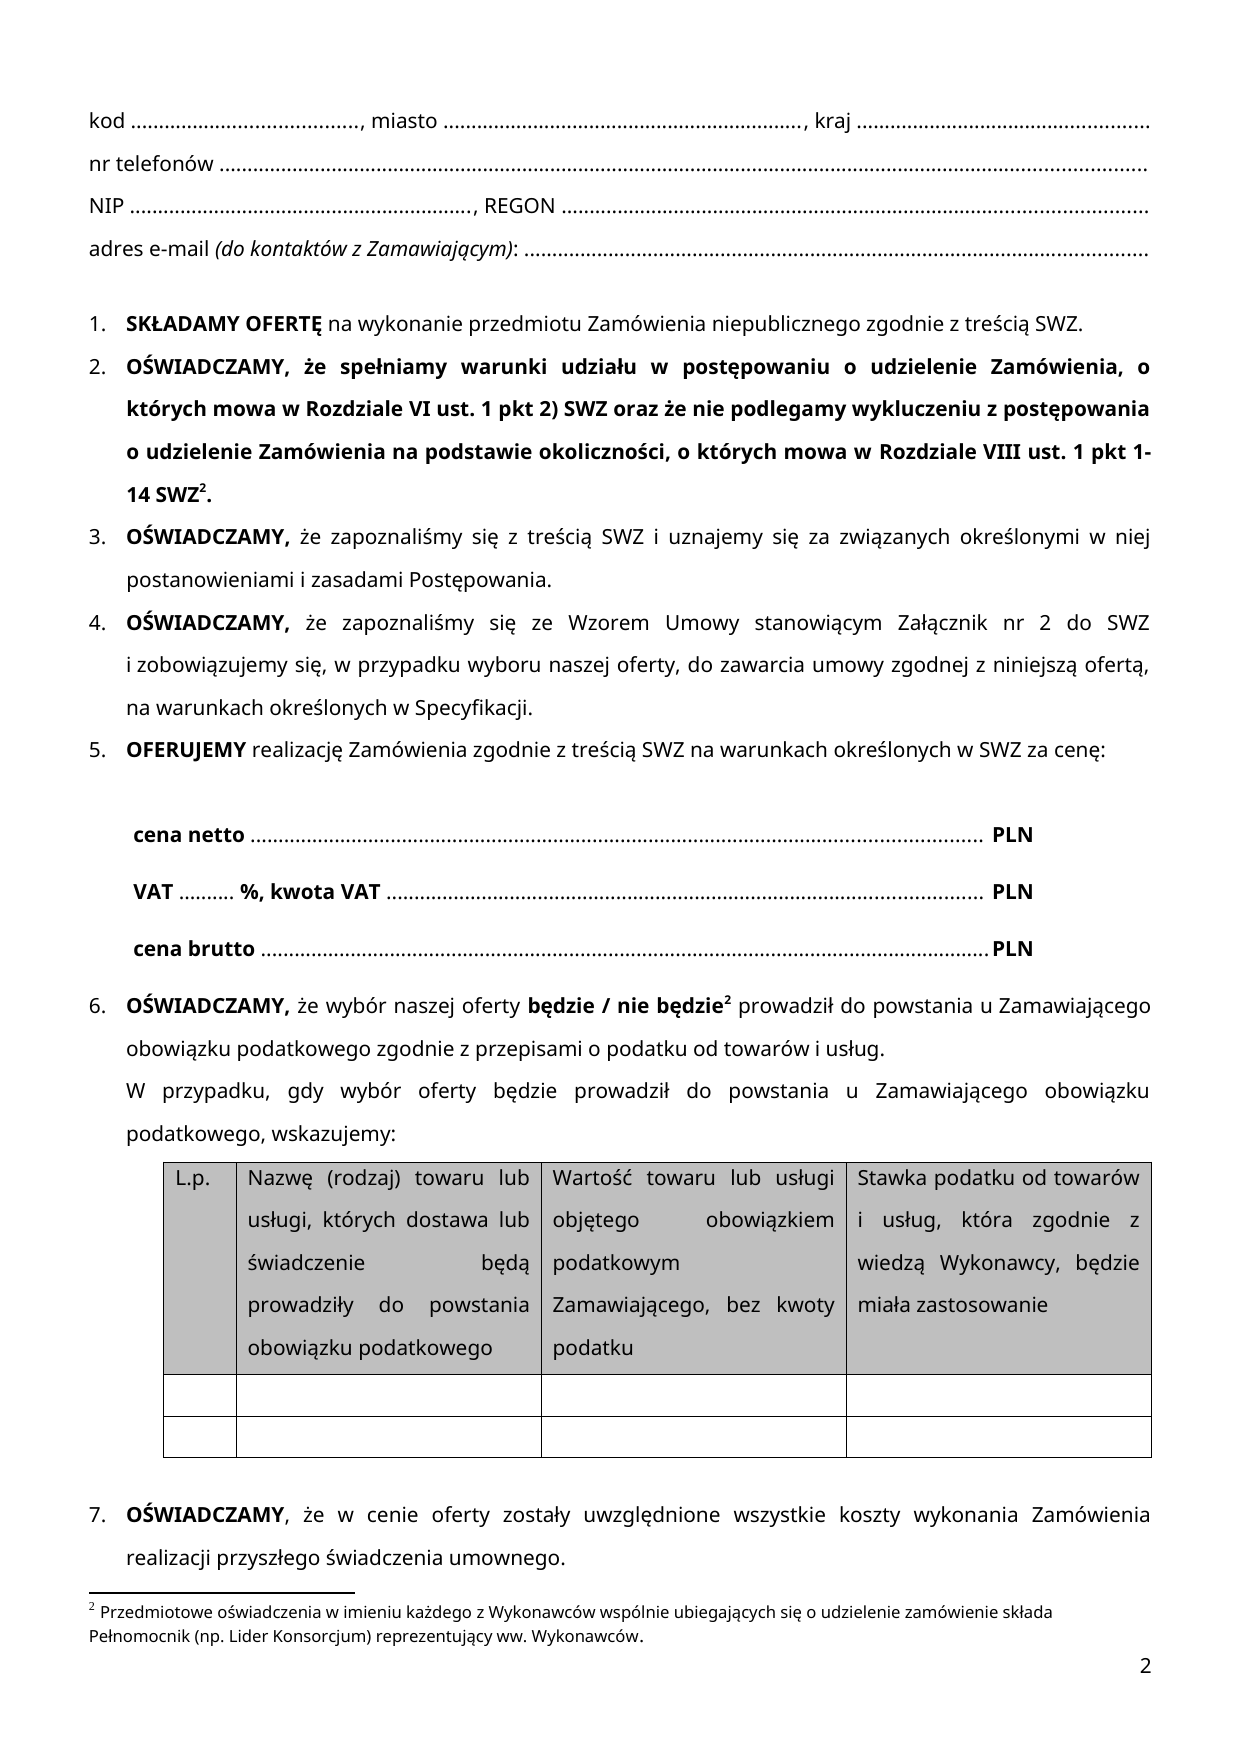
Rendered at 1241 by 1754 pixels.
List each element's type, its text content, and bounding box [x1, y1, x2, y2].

table_header Nazwę (rodzaj) towaru lub usługi, których dostawa lub świadczenie będą prowadziły do powstania obowiązku podatkowego [237, 1163, 541, 1374]
table_cell [164, 1417, 236, 1457]
table_header Wartość towaru lub usługi objętego obowiązkiem podatkowym Zamawiającego, bez kwoty podatku [542, 1163, 846, 1374]
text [89, 234, 1152, 263]
table_cell [237, 1375, 541, 1416]
table_cell [237, 1417, 541, 1457]
text kod , miasto , kraj [89, 106, 1152, 135]
text VAT .......... %, kwota VAT PLN [133, 877, 1152, 906]
list OŚWIADCZAMY, że wybór naszej oferty będzie / nie będzie2 prowadził do powstania u Zamawiającego obowiązku podatkowego zgodnie z przepisami o podatku od towarów i usług. [89, 991, 1152, 1062]
table_cell [542, 1417, 846, 1457]
list SKŁADAMY OFERTĘ na wykonanie przedmiotu Zamówienia niepublicznego zgodnie z treścią SWZ. [89, 309, 1152, 338]
text cena brutto PLN [133, 934, 1152, 963]
text nr telefonów [89, 149, 1152, 177]
list Oświadczamy, że zapoznaliśmy się z treścią SWZ i uznajemy się za związanych określonymi w niej postanowieniami i zasadami Postępowania. [89, 522, 1152, 593]
table_header L.p. [164, 1163, 236, 1374]
text NIP , REGON [89, 192, 1152, 220]
text W przypadku, gdy wybór oferty będzie prowadził do powstania u Zamawiającego obowiązku podatkowego, wskazujemy: [126, 1076, 1152, 1147]
table_cell [542, 1375, 846, 1416]
list OŚWIADCZAMY, że zapoznaliśmy się ze Wzorem Umowy stanowiącym Załącznik nr 2 do SWZ i zobowiązujemy się, w przypadku wyboru naszej oferty, do zawarcia umowy zgodnej z niniejszą ofertą, na warunkach określonych w Specyfikacji. [89, 608, 1152, 721]
table_cell [847, 1417, 1151, 1457]
table_cell [847, 1375, 1151, 1416]
list OŚWIADCZAMY, że w cenie oferty zostały uwzględnione wszystkie koszty wykonania Zamówienia realizacji przyszłego świadczenia umownego. [89, 1501, 1152, 1572]
text cena netto PLN [133, 821, 1152, 849]
list OŚWIADCZAMY, że spełniamy warunki udziału w postępowaniu o udzielenie Zamówienia, o których mowa w Rozdziale VI ust. 1 pkt 2) SWZ oraz że nie podlegamy wykluczeniu z postępowania o udzielenie Zamówienia na podstawie okoliczności, o których mowa w Rozdziale VIII ust. 1 pkt 1-14 SWZ. [89, 352, 1152, 508]
table_header Stawka podatku od towarów i usług, która zgodnie z wiedzą Wykonawcy, będzie miała zastosowanie [847, 1163, 1151, 1374]
table_cell [164, 1375, 236, 1416]
list OFERUJEMY realizację Zamówienia zgodnie z treścią SWZ na warunkach określonych w SWZ za cenę: [89, 735, 1152, 764]
